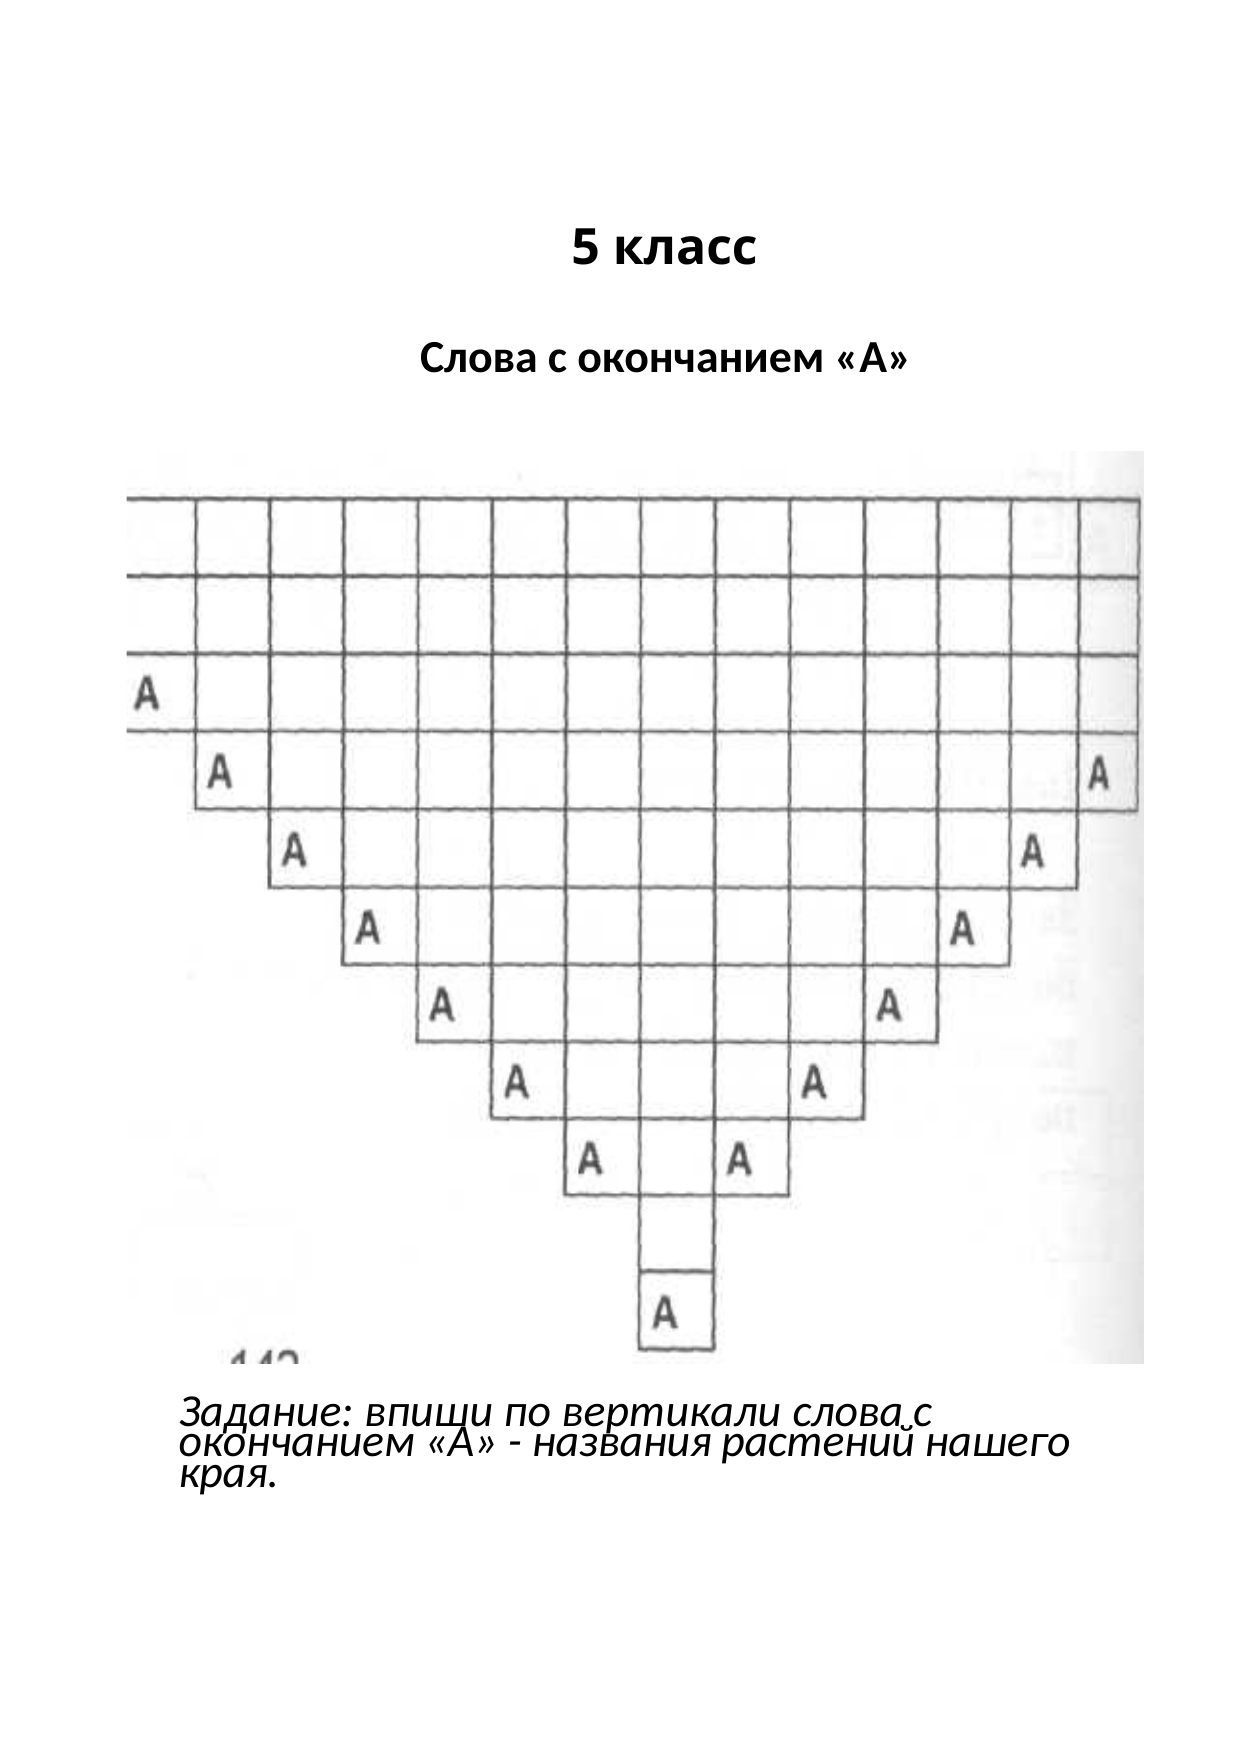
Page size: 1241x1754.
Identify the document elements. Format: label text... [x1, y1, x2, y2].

text Слова с окончанием «А» [180, 328, 1152, 384]
text 5 класс [177, 211, 1152, 279]
picture [126, 451, 1144, 1364]
